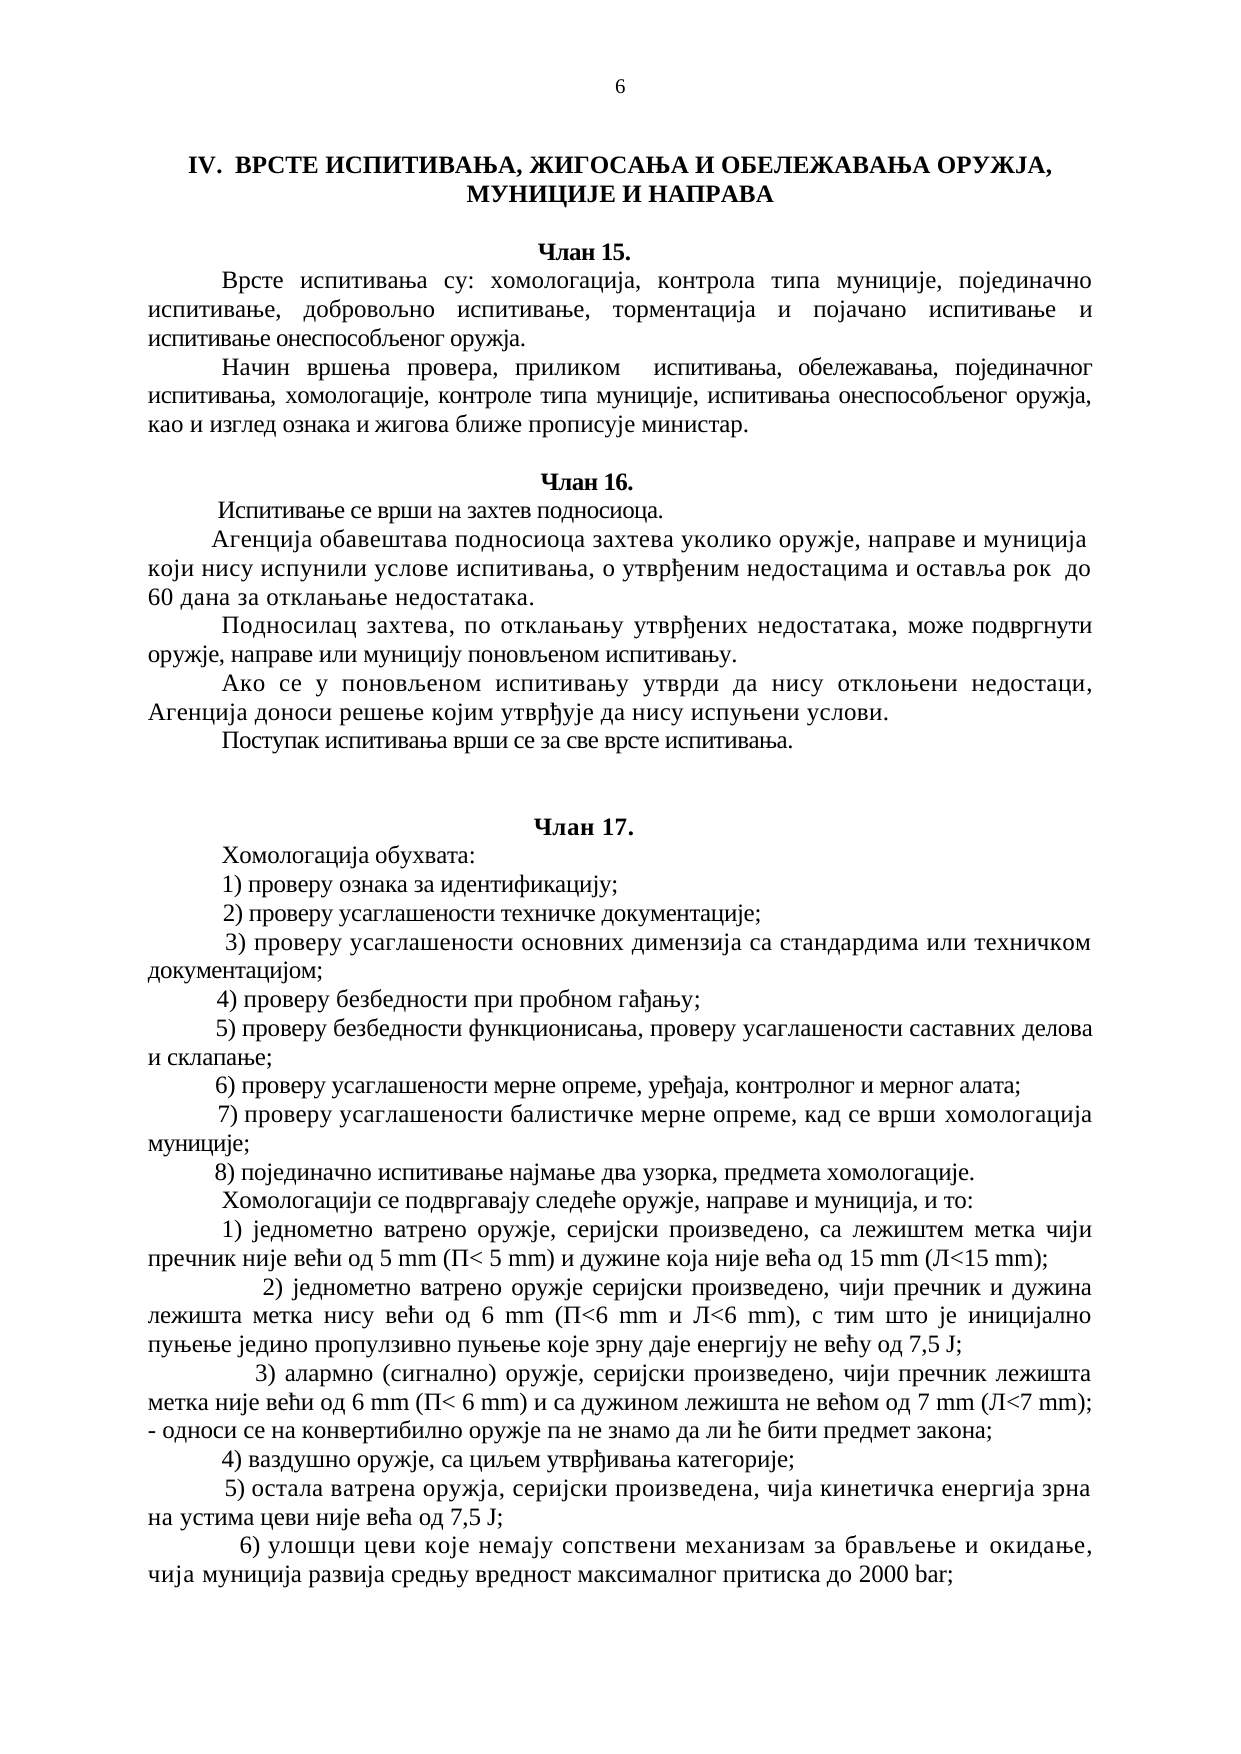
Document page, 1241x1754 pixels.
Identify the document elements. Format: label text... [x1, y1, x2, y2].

text Хомологацији се подвргавају следеће оружје, направе и муниција, и то: [148, 1186, 1093, 1214]
text 4) проверу безбедности при пробном гађању; [148, 984, 1093, 1013]
text 2) једнометно ватрено оружје серијски произведено, чији пречник и дужина лежишта метка нису већи од 6 mm (П<6 mm и Л<6 mm), с тим што је иницијално пуњење једино пропулзивно пуњење које зрну даје енергију не већу од 7,5 Ј; [148, 1272, 1093, 1358]
text 8) појединачно испитивање најмање два узорка, предмета хомологације. [148, 1157, 1093, 1186]
text 5) проверу безбедности функционисања, проверу усаглашености саставних делова и склапање; [148, 1013, 1093, 1071]
text 7) проверу усаглашености балистичке мерне опреме, кад се врши хомологација муниције; [148, 1099, 1093, 1157]
text 2) проверу усаглашености техничке документације; [148, 898, 1093, 927]
text Поступак испитивања врши се за све врсте испитивања. [148, 726, 1093, 754]
text 1) једнометно ватрено оружје, серијски произведено, са лежиштем метка чији пречник није већи од 5 mm (П< 5 mm) и дужине која није већа од 15 mm (Л<15 mm); [148, 1214, 1093, 1272]
text Подносилац захтева, по отклањању утврђених недостатака, може подвргнути оружје, направе или муницију поновљеном испитивању. [148, 611, 1093, 668]
text Врсте испитивања су: хомологација, контрола типа муниције, појединачно испитивање, добровољно испитивање, торментација и појачано испитивање и испитивање онеспособљеног оружја. [148, 266, 1093, 352]
text 6) улошци цеви које немају сопствени механизам за брављење и окидање, чија муниција развија средњу вредност максималног притиска до 2000 bar; [148, 1531, 1093, 1588]
text 4) ваздушно оружје, са циљем утврђивања категорије; [148, 1444, 1093, 1473]
text Испитивање се врши на захтев подносиоца. [148, 496, 1093, 524]
text 1) проверу ознака за идентификацију; [148, 869, 1093, 898]
text IV. ВРСТЕ ИСПИТИВАЊА, ЖИГОСАЊА И ОБЕЛЕЖАВАЊА ОРУЖЈА, МУНИЦИЈЕ И НАПРАВА [148, 151, 1093, 208]
text Начин вршења провера, приликом испитивања, обележавања, појединачног испитивања, хомологације, контроле типа муниције, испитивања онеспособљеног оружја, као и изглед ознака и жигова ближе прописује министар. [148, 352, 1093, 438]
text 3) алармно (сигнално) оружје, серијски произведено, чији пречник лежишта метка није већи од 6 mm (П< 6 mm) и са дужином лежишта не већом од 7 mm (Л<7 mm); - односи се на конвертибилно оружје па не знамо да ли ће бити предмет закона; [148, 1358, 1093, 1444]
text Члан 17. [148, 812, 1093, 841]
text 3) проверу усаглашености основних димензија са стандардима или техничком документацијом; [148, 927, 1093, 984]
text Члан 16. [148, 467, 1093, 496]
text Агенција обавештава подносиоца захтева уколико оружје, направе и муниција који нису испунили услове испитивања, о утврђеним недостацима и оставља рок до 60 дана за отклањање недостатака. [148, 524, 1093, 611]
text 6) проверу усаглашености мерне опреме, уређаја, контролног и мерног алата; [148, 1071, 1093, 1099]
text Ако се у поновљеном испитивању утврди да нису отклоњени недостаци, Агенција доноси решење којим утврђује да нису испуњени услови. [148, 668, 1093, 726]
text Хомологација обухвата: [148, 841, 1093, 869]
text 5) остала ватрена оружја, серијски произведена, чија кинетичка енергија зрна на устима цеви није већа од 7,5 Ј; [148, 1473, 1093, 1531]
text Члан 15. [148, 237, 1093, 266]
